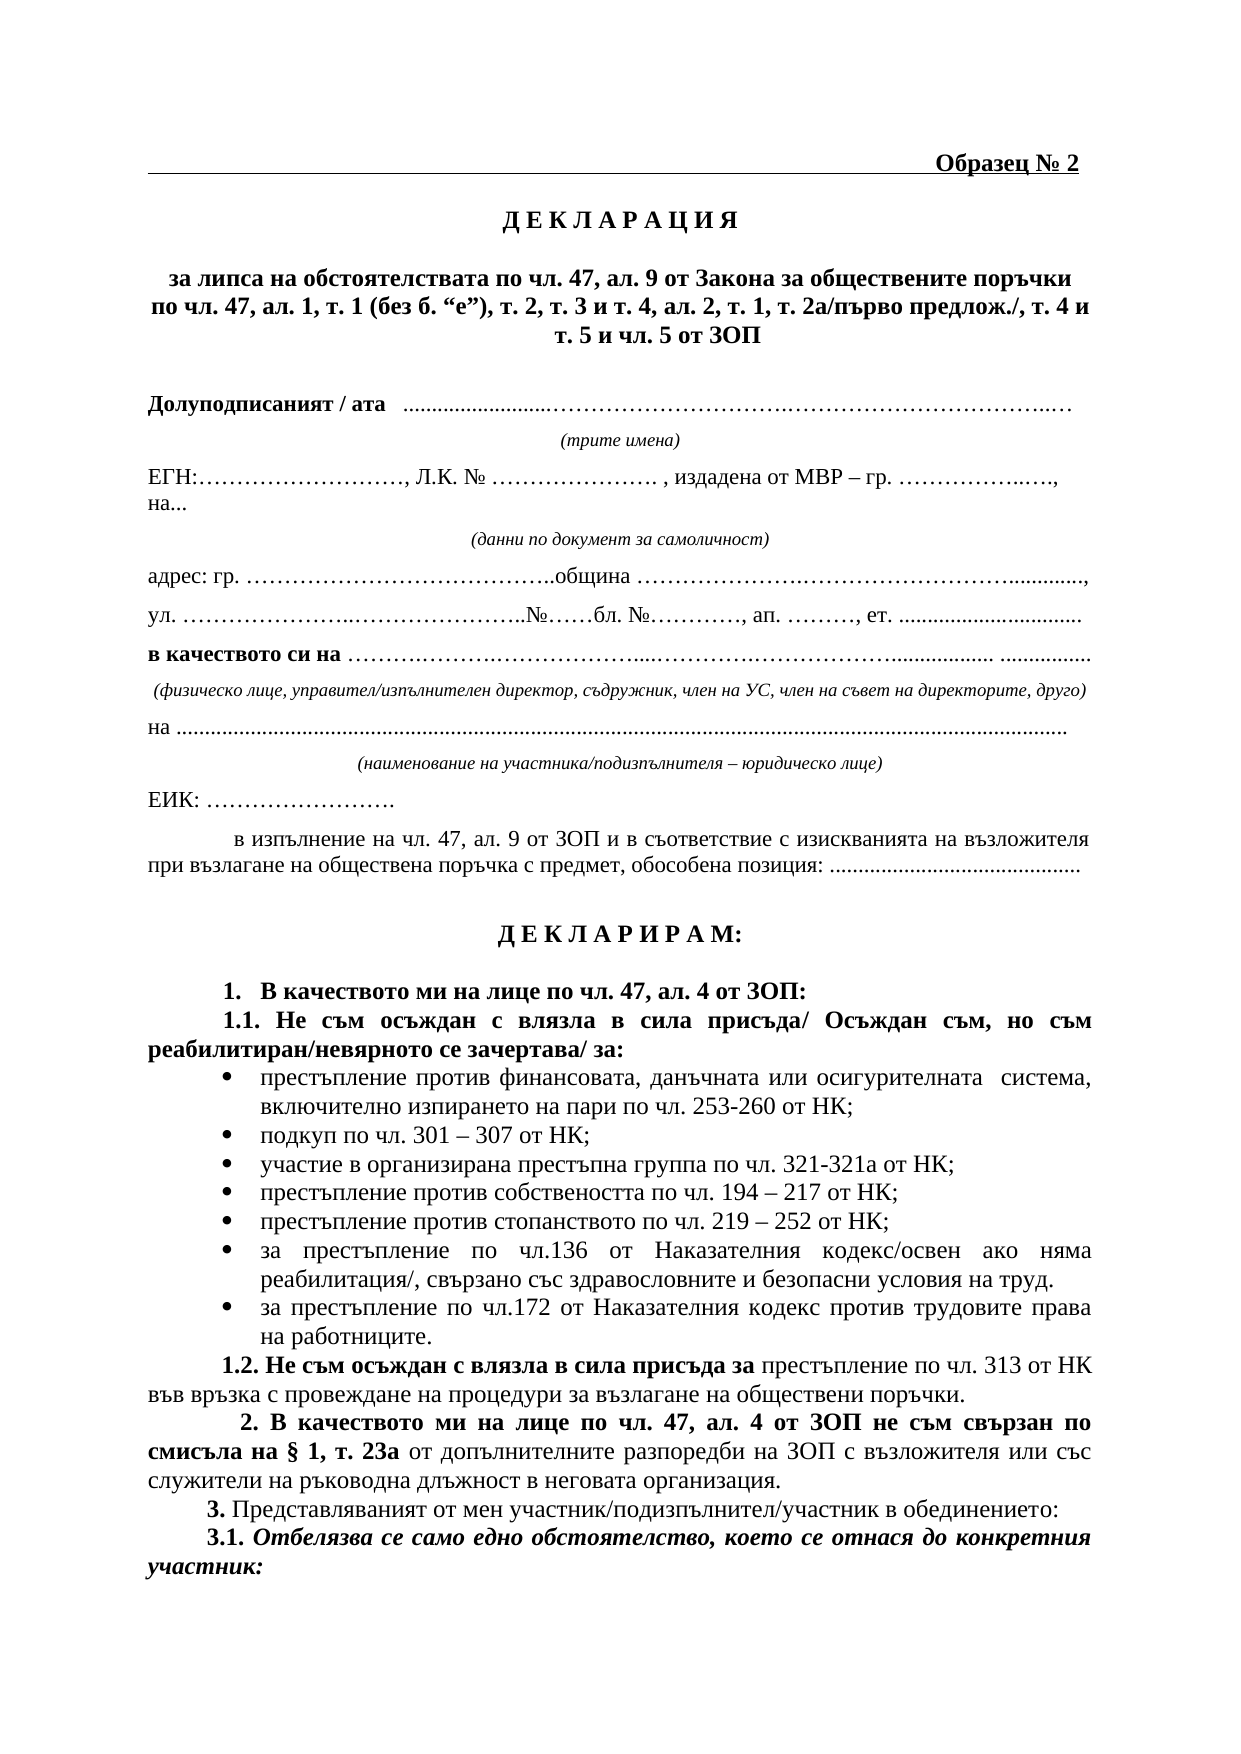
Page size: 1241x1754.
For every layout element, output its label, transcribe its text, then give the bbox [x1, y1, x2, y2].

list престъпление против финансовата, данъчната или осигурителната система, включително изпирането на пари по чл. 253-260 от НК; [223, 1062, 1093, 1120]
list участие в организирана престъпна группа по чл. 321-321а от НК; [223, 1149, 1093, 1177]
text (трите имена) [148, 429, 1093, 451]
list престъпление против собствеността по чл. 194 – 217 от НК; [223, 1177, 1093, 1206]
text Долуподписаният / ата ..........................………………………….……………………………..… [148, 390, 1093, 416]
text 1. В качеството ми на лице по чл. 47, ал. 4 от ЗОП: [148, 976, 1093, 1005]
list престъпление против стопанството по чл. 219 – 252 от НК; [223, 1206, 1093, 1235]
text (физическо лице, управител/изпълнителен директор, съдружник, член на УС, член на съвет на директорите, друго) [148, 679, 1093, 700]
text ЕГН:………………………, Л.К. № …………………. , издадена от МВР – гр. ……………..…., на... [148, 463, 1093, 516]
text в качеството си на ……….……….………………....………….……………….................. ................ [148, 640, 1093, 666]
text 1.1. Не съм осъждан с влязла в сила присъда/ Осъждан съм, но съм реабилитиран/невярното се зачертава/ за: [148, 1005, 1093, 1062]
list за престъпление по чл.172 от Наказателния кодекс против трудовите права на работниците. [223, 1292, 1093, 1350]
text ул. …………………..…………………..№……бл. №…………, ап. ………, ет. ................................ [148, 601, 1093, 627]
text за липса на обстоятелствата по чл. 47, ал. 9 от Закона за обществените поръчки [148, 263, 1093, 291]
list за престъпление по чл.136 от Наказателния кодекс/освен ако няма реабилитация/, свързано със здравословните и безопасни условия на труд. [223, 1235, 1093, 1292]
text Д Е К Л А Р И Р А М: [148, 919, 1093, 947]
list подкуп по чл. 301 – 307 от НК; [223, 1120, 1093, 1149]
text адрес: гр. …………………………………..община ………………….………………………............., [148, 562, 1093, 589]
subtitle Образец № 2 [148, 148, 1093, 176]
text 2. В качеството ми на лице по чл. 47, ал. 4 от ЗОП не съм свързан по смисъла на § 1, т. 23а от допълнителните разпоредби на ЗОП с възложителя или със служители на ръководна длъжност в неговата организация. [148, 1407, 1093, 1494]
text 1.2. Не съм осъждан с влязла в сила присъда за престъпление по чл. 313 от НК във връзка с провеждане на процедури за възлагане на обществени поръчки. [148, 1350, 1093, 1407]
text 3.1. Отбелязва се само едно обстоятелство, което се отнася до конкретния участник: [148, 1522, 1093, 1580]
text по чл. 47, ал. 1, т. 1 (без б. “е”), т. 2, т. 3 и т. 4, ал. 2, т. 1, т. 2а/първо предлож./, т. 4 и т. 5 и чл. 5 от ЗОП [148, 291, 1093, 349]
text (наименование на участника/подизпълнителя – юридическо лице) [148, 752, 1093, 773]
text на ............................................................................................................................................................ [148, 713, 1093, 739]
text ЕИК: ……………………. [148, 786, 1093, 812]
text в изпълнение на чл. 47, ал. 9 от ЗОП и в съответствие с изискванията на възложителя при възлагане на обществена поръчка с предмет, обособена позиция: ............................................ [148, 825, 1093, 877]
text 3. Представляваният от мен участник/подизпълнител/участник в обединението: [148, 1494, 1093, 1522]
text Д Е К Л А Р А Ц И Я [148, 205, 1093, 234]
text (данни по документ за самоличност) [148, 528, 1093, 550]
